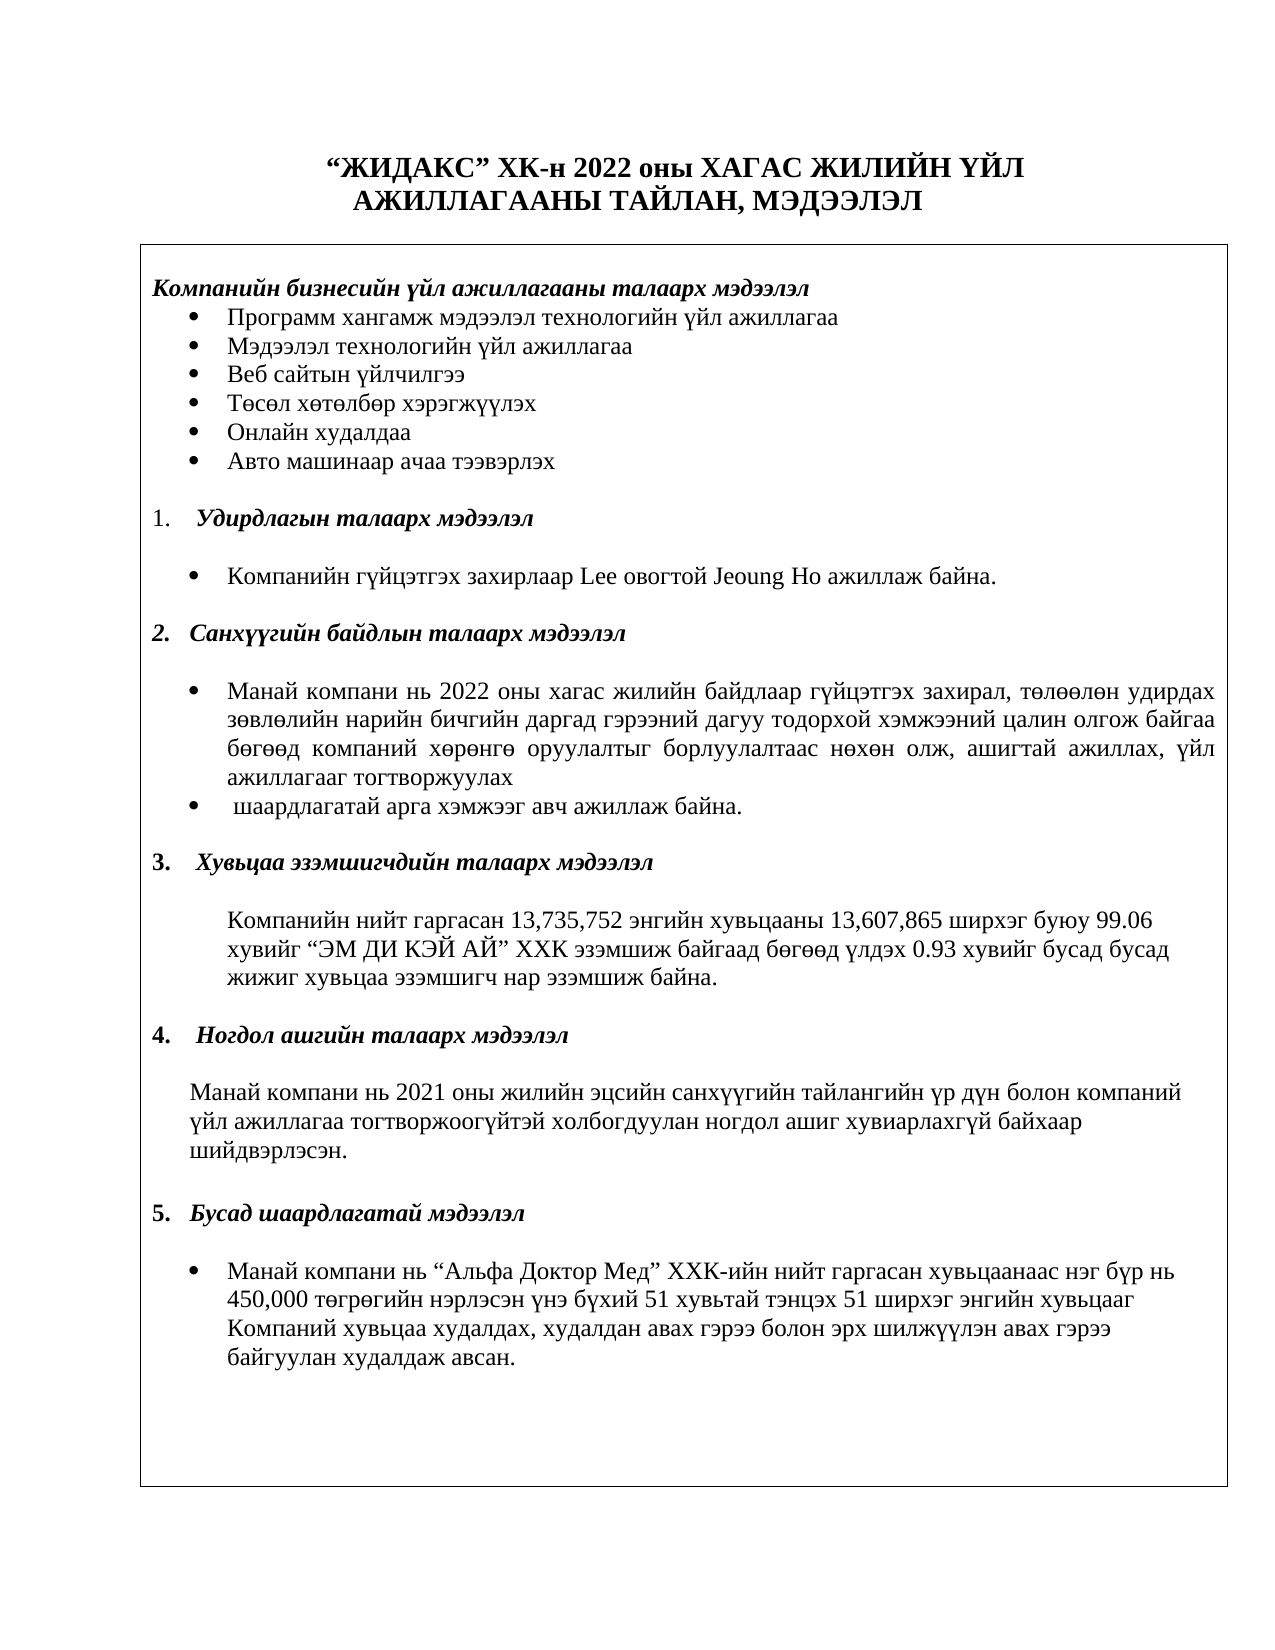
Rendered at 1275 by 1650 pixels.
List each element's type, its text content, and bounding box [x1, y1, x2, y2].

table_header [141, 245, 1227, 1486]
text “ЖИДАКС” ХК-н 2022 оны ХАГАС ЖИЛИЙН ҮЙЛ АЖИЛЛАГААНЫ ТАЙЛАН, МЭДЭЭЛЭЛ [150, 150, 1125, 217]
